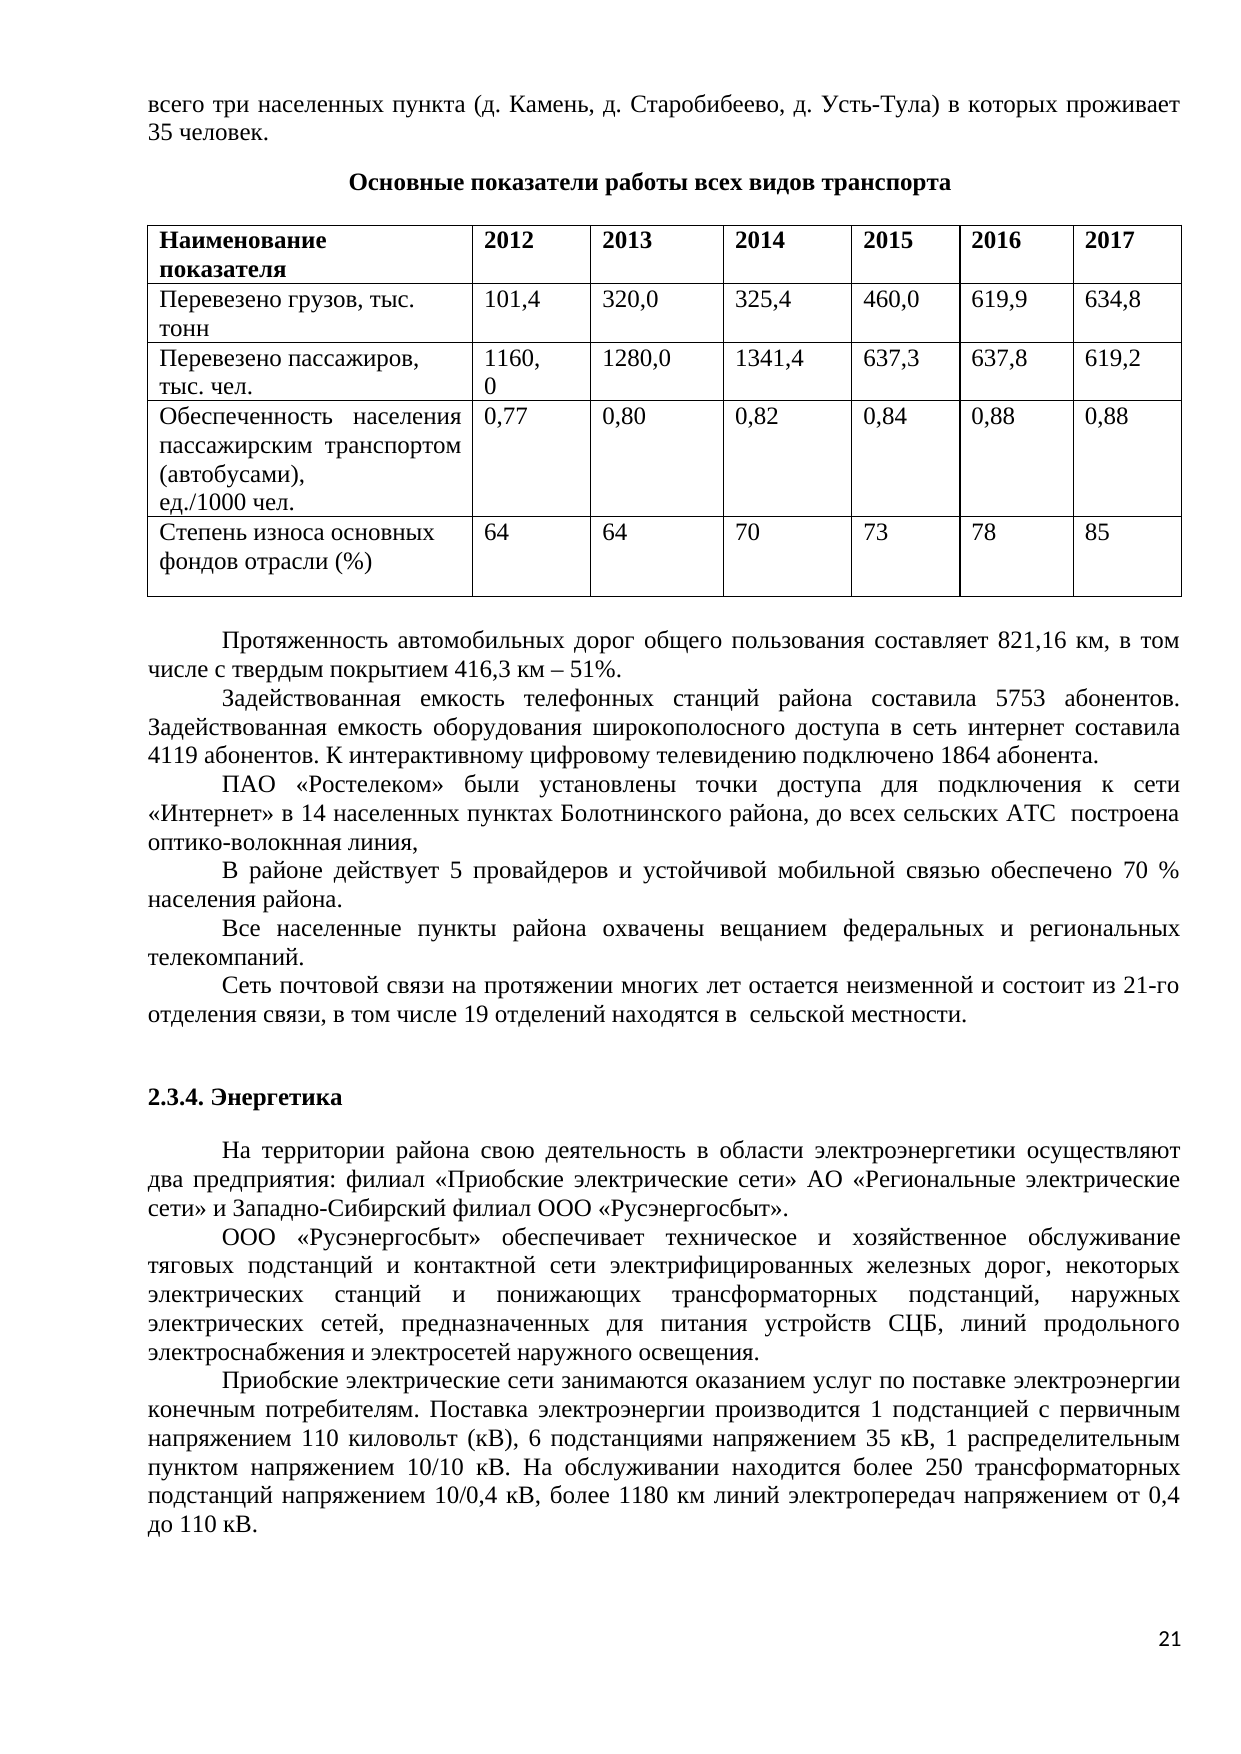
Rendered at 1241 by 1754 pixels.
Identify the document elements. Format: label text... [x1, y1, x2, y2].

table_header 2014 [724, 226, 851, 283]
table_cell 1160,0 [473, 343, 590, 400]
text В районе действует 5 провайдеров и устойчивой мобильной связью обеспечено 70 % населения района. [148, 855, 1181, 913]
table_cell 325,4 [724, 284, 851, 342]
table_cell 0,88 [1074, 401, 1181, 516]
table_cell 637,3 [852, 343, 959, 400]
table_cell 101,4 [473, 284, 590, 342]
table_header 2012 [473, 226, 590, 283]
table_cell Степень износа основных фондов отрасли (%) [148, 517, 472, 596]
table_cell 0,80 [591, 401, 723, 516]
table_cell 619,2 [1074, 343, 1181, 400]
table_cell 0,77 [473, 401, 590, 516]
table_cell 0,88 [961, 401, 1073, 516]
table_cell Перевезено пассажиров, тыс. чел. [148, 343, 472, 400]
table_cell 634,8 [1074, 284, 1181, 342]
text 2.3.4. Энергетика [148, 1082, 1152, 1110]
table_header 2015 [852, 226, 959, 283]
text Задействованная емкость телефонных станций района составила 5753 абонентов. Задействованная емкость оборудования широкополосного доступа в сеть интернет составила 4119 абонентов. К интерактивному цифровому телевидению подключено 1864 абонента. [148, 683, 1181, 769]
table_header 2017 [1074, 226, 1181, 283]
table_cell 64 [591, 517, 723, 596]
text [148, 89, 1181, 146]
table_cell 1280,0 [591, 343, 723, 400]
table_cell 460,0 [852, 284, 959, 342]
text Все населенные пункты района охвачены вещанием федеральных и региональных телекомпаний. [148, 913, 1181, 970]
table_cell Обеспеченность населения пассажирским транспортом (автобусами), ед./1000 чел. [148, 401, 472, 516]
text ПАО «Ростелеком» были установлены точки доступа для подключения к сети «Интернет» в 14 населенных пунктах Болотнинского района, до всех сельских АТС построена оптико-волокнная линия, [148, 769, 1181, 855]
table_cell 0,82 [724, 401, 851, 516]
text Сеть почтовой связи на протяжении многих лет остается неизменной и состоит из 21-го отделения связи, в том числе 19 отделений находятся в сельской местности. [148, 970, 1181, 1028]
text На территории района свою деятельность в области электроэнергетики осуществляют два предприятия: филиал «Приобские электрические сети» АО «Региональные электрические сети» и Западно-Сибирский филиал ООО «Русэнергосбыт». [148, 1136, 1181, 1222]
table_cell 70 [724, 517, 851, 596]
table_header 2013 [591, 226, 723, 283]
table_cell 1341,4 [724, 343, 851, 400]
table_cell 73 [852, 517, 959, 596]
table_cell 320,0 [591, 284, 723, 342]
table_cell 85 [1074, 517, 1181, 596]
text ООО «Русэнергосбыт» обеспечивает техническое и хозяйственное обслуживание тяговых подстанций и контактной сети электрифицированных железных дорог, некоторых электрических станций и понижающих трансформаторных подстанций, наружных электрических сетей, предназначенных для питания устройств СЦБ, линий продольного электроснабжения и электросетей наружного освещения. [148, 1222, 1181, 1366]
text Протяженность автомобильных дорог общего пользования составляет 821,16 км, в том числе с твердым покрытием 416,3 км – 51%. [148, 625, 1181, 683]
table_cell 0,84 [852, 401, 959, 516]
table_header Наименование показателя [286, 226, 472, 283]
table_cell 64 [473, 517, 590, 596]
table_cell 637,8 [961, 343, 1073, 400]
text Основные показатели работы всех видов транспорта [148, 167, 1152, 196]
table_cell Перевезено грузов, тыс. тонн [148, 284, 472, 342]
table_header 2016 [961, 226, 1073, 283]
table_cell 78 [961, 517, 1073, 596]
text Приобские электрические сети занимаются оказанием услуг по поставке электроэнергии конечным потребителям. Поставка электроэнергии производится 1 подстанцией с первичным напряжением 110 киловольт (кВ), 6 подстанциями напряжением 35 кВ, 1 распределительным пунктом напряжением 10/10 кВ. На обслуживании находится более 250 трансформаторных подстанций напряжением 10/0,4 кВ, более 1180 км линий электропередач напряжением от 0,4 до 110 кВ. [148, 1366, 1181, 1538]
table_cell 619,9 [961, 284, 1073, 342]
